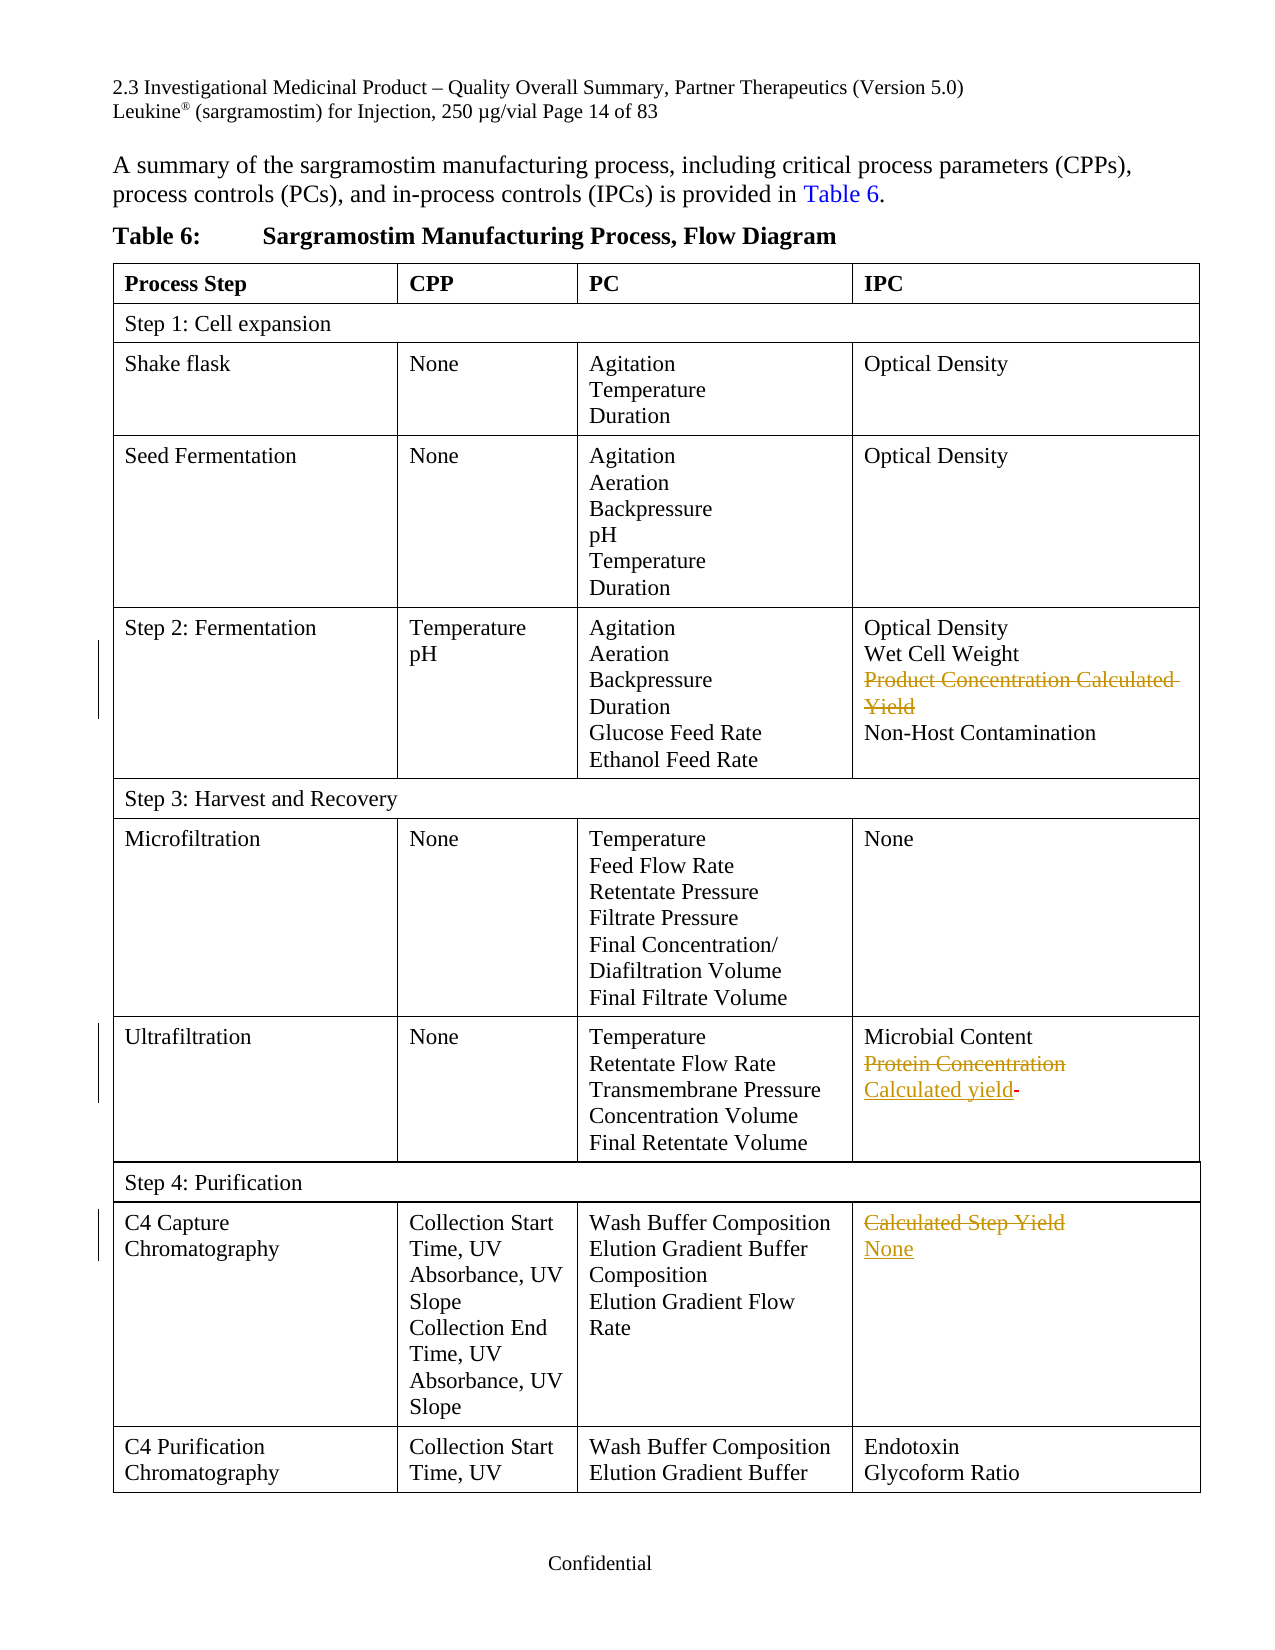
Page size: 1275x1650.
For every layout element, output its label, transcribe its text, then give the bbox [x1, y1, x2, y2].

table_header PC [578, 264, 852, 302]
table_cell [398, 1427, 577, 1492]
table_cell Temperature Feed Flow Rate Retentate Pressure Filtrate Pressure Final Concentration/ Diafiltration Volume Final Filtrate Volume [578, 819, 852, 1016]
table_cell Seed Fermentation [114, 436, 397, 607]
table_header CPP [398, 264, 577, 302]
table_cell Step 1: Cell expansion [114, 304, 1199, 342]
table_cell Agitation Temperature Duration [578, 343, 852, 435]
table_cell Agitation Aeration Backpressure Duration Glucose Feed Rate Ethanol Feed Rate [578, 608, 852, 778]
table_cell Temperature pH [398, 608, 577, 778]
text A summary of the sargramostim manufacturing process, including critical process parameters (CPPs), process controls (PCs), and in-process controls (IPCs) is provided in Table 6. [112, 150, 1200, 208]
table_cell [853, 1427, 1200, 1492]
table_cell None [398, 343, 577, 435]
table_cell None [853, 819, 1199, 1016]
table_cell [578, 1427, 852, 1492]
table_cell Step 3: Harvest and Recovery [114, 779, 1199, 818]
table_cell [853, 1203, 1200, 1426]
text Table 6: Sargramostim Manufacturing Process, Flow Diagram [112, 221, 1200, 250]
table_cell Step 4: Purification [114, 1163, 1200, 1201]
table_cell Agitation Aeration Backpressure pH Temperature Duration [578, 436, 852, 607]
table_cell Optical Density Wet Cell Weight Non-Host Contamination [853, 608, 1199, 778]
table_cell None [398, 436, 577, 607]
table_cell None [398, 819, 577, 1016]
table_cell Temperature Retentate Flow Rate Transmembrane Pressure Concentration Volume Final Retentate Volume [578, 1017, 852, 1161]
table_cell Optical Density [853, 436, 1199, 607]
table_cell Shake flask [114, 343, 397, 435]
table_cell Collection Start Time, UV Absorbance, UV Slope Collection End Time, UV Absorbance, UV Slope [398, 1203, 577, 1426]
table_cell Ultrafiltration [114, 1017, 397, 1161]
table_cell Microbial Content [853, 1017, 1199, 1161]
table_cell C4 Purification Chromatography [114, 1427, 397, 1492]
table_cell Optical Density [853, 343, 1199, 435]
table_cell Wash Buffer Composition Elution Gradient Buffer Composition Elution Gradient Flow Rate [578, 1203, 852, 1426]
table_header Process Step [114, 264, 397, 302]
table_cell Microfiltration [114, 819, 397, 1016]
table_cell Step 2: Fermentation [114, 608, 397, 778]
table_header IPC [853, 264, 1199, 302]
table_cell None [398, 1017, 577, 1161]
table_cell C4 Capture Chromatography [114, 1203, 397, 1426]
